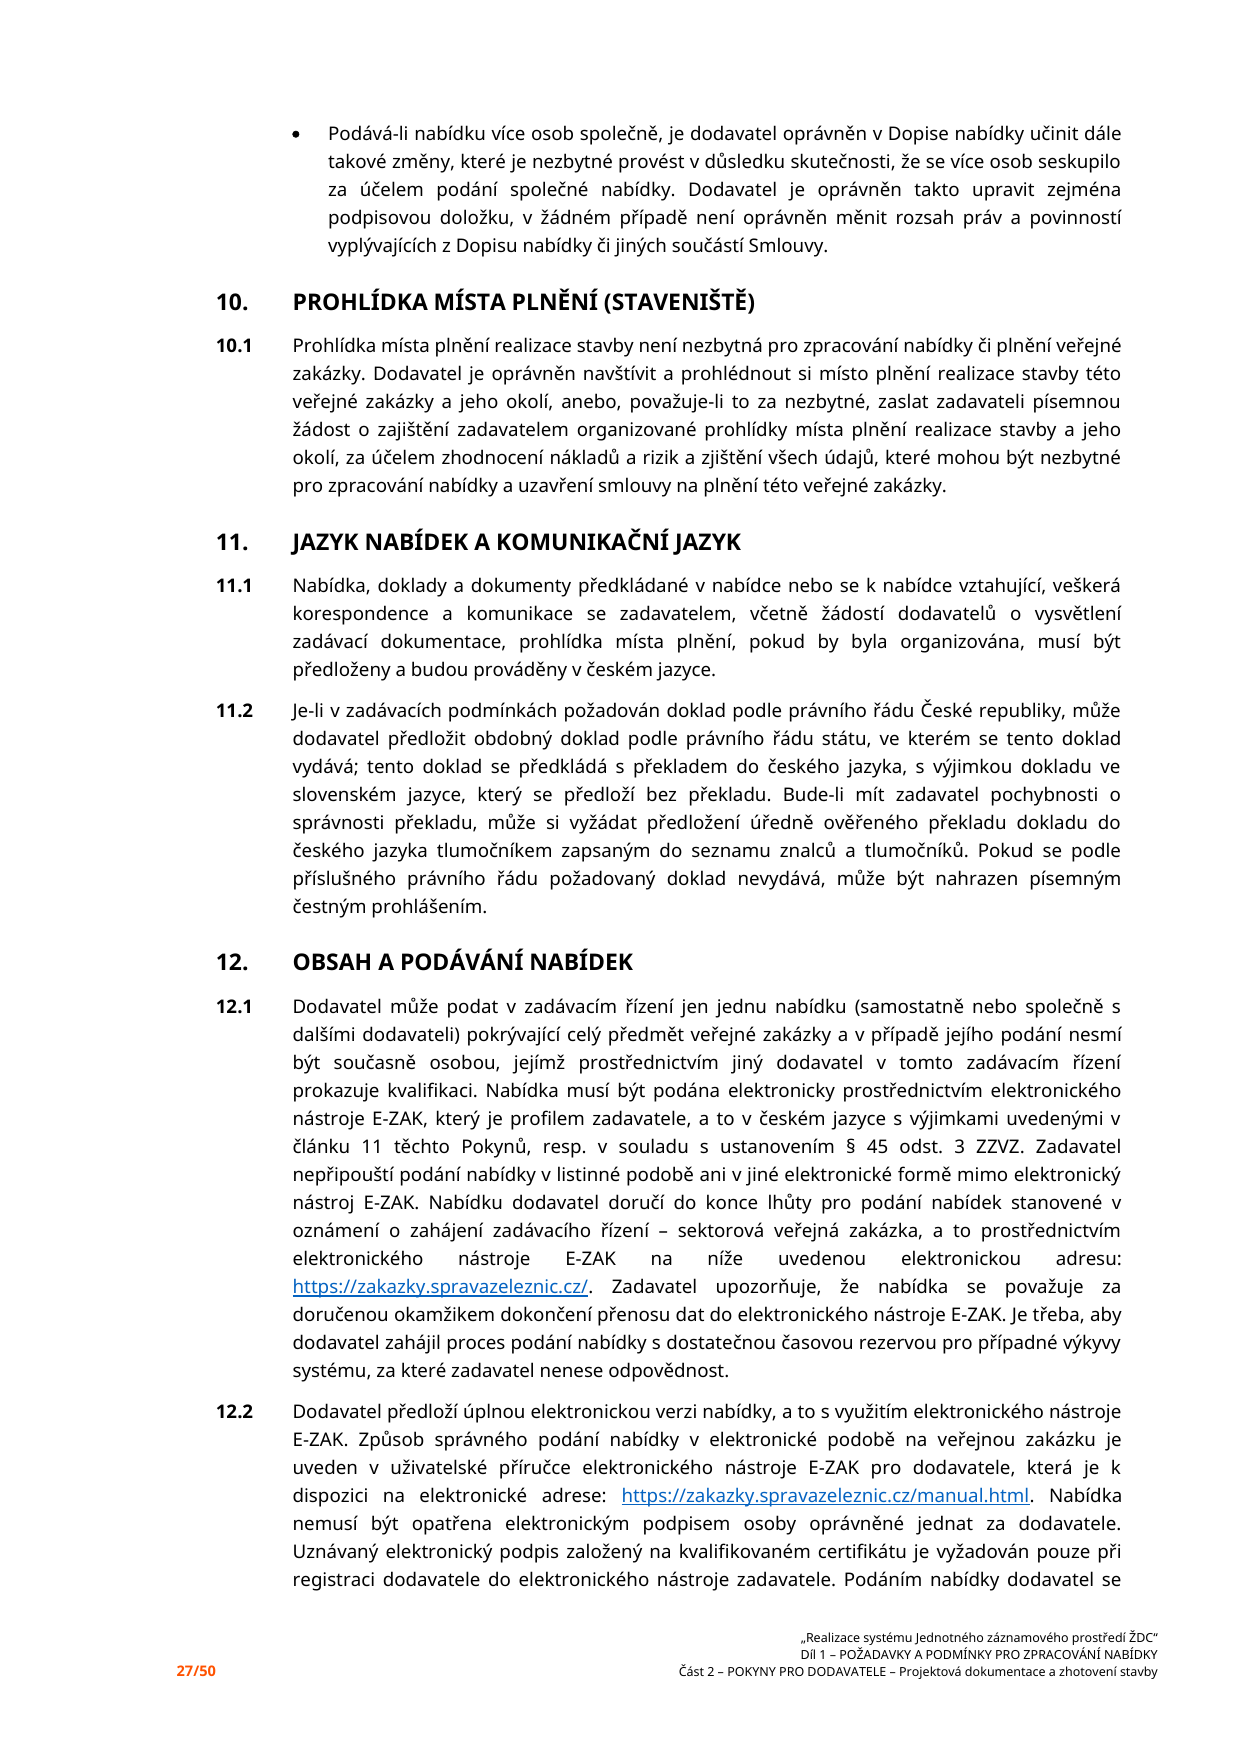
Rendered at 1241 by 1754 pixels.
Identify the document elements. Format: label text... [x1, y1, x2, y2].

text Nabídka, doklady a dokumenty předkládané v nabídce nebo se k nabídce vztahující, veškerá korespondence a komunikace se zadavatelem, včetně žádostí dodavatelů o vysvětlení zadávací dokumentace, prohlídka místa plnění, pokud by byla organizována, musí být předloženy a budou prováděny v českém jazyce. [216, 573, 1122, 682]
text Prohlídka místa plnění realizace stavby není nezbytná pro zpracování nabídky či plnění veřejné zakázky. Dodavatel je oprávněn navštívit a prohlédnout si místo plnění realizace stavby této veřejné zakázky a jeho okolí, anebo, považuje-li to za nezbytné, zaslat zadavateli písemnou žádost o zajištění zadavatelem organizované prohlídky místa plnění realizace stavby a jeho okolí, za účelem zhodnocení nákladů a rizik a zjištění všech údajů, které mohou být nezbytné pro zpracování nabídky a uzavření smlouvy na plnění této veřejné zakázky. [216, 333, 1122, 498]
text JAZYK NABÍDEK A KOMUNIKAČNÍ JAZYK [216, 526, 1122, 557]
text PROHLÍDKA MÍSTA PLNĚNÍ (STAVENIŠTĚ) [216, 286, 1122, 317]
text Dodavatel může podat v zadávacím řízení jen jednu nabídku (samostatně nebo společně s dalšími dodavateli) pokrývající celý předmět veřejné zakázky a v případě jejího podání nesmí být současně osobou, jejímž prostřednictvím jiný dodavatel v tomto zadávacím řízení prokazuje kvalifikaci. Nabídka musí být podána elektronicky prostřednictvím elektronického nástroje E-ZAK, který je profilem zadavatele, a to v českém jazyce s výjimkami uvedenými v článku 11 těchto Pokynů, resp. v souladu s ustanovením § 45 odst. 3 ZZVZ. Zadavatel nepřipouští podání nabídky v listinné podobě ani v jiné elektronické formě mimo elektronický nástroj E-ZAK. Nabídku dodavatel doručí do konce lhůty pro podání nabídek stanovené v oznámení o zahájení zadávacího řízení – sektorová veřejná zakázka, a to prostřednictvím elektronického nástroje E-ZAK na níže uvedenou elektronickou adresu: https://zakazky.spravazeleznic.cz/. Zadavatel upozorňuje, že nabídka se považuje za doručenou okamžikem dokončení přenosu dat do elektronického nástroje E-ZAK. Je třeba, aby dodavatel zahájil proces podání nabídky s dostatečnou časovou rezervou pro případné výkyvy systému, za které zadavatel nenese odpovědnost. [216, 993, 1122, 1383]
text Je-li v zadávacích podmínkách požadován doklad podle právního řádu České republiky, může dodavatel předložit obdobný doklad podle právního řádu státu, ve kterém se tento doklad vydává; tento doklad se předkládá s překladem do českého jazyka, s výjimkou dokladu ve slovenském jazyce, který se předloží bez překladu. Bude-li mít zadavatel pochybnosti o správnosti překladu, může si vyžádat předložení úředně ověřeného překladu dokladu do českého jazyka tlumočníkem zapsaným do seznamu znalců a tlumočníků. Pokud se podle příslušného právního řádu požadovaný doklad nevydává, může být nahrazen písemným čestným prohlášením. [216, 697, 1122, 919]
text Podává-li nabídku více osob společně, je dodavatel oprávněn v Dopise nabídky učinit dále takové změny, které je nezbytné provést v důsledku skutečnosti, že se více osob seskupilo za účelem podání společné nabídky. Dodavatel je oprávněn takto upravit zejména podpisovou doložku, v žádném případě není oprávněn měnit rozsah práv a povinností vyplývajících z Dopisu nabídky či jiných součástí Smlouvy. [292, 121, 1122, 258]
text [216, 1398, 1122, 1592]
text OBSAH a PODÁVÁNÍ NABÍDEK [216, 946, 1122, 978]
